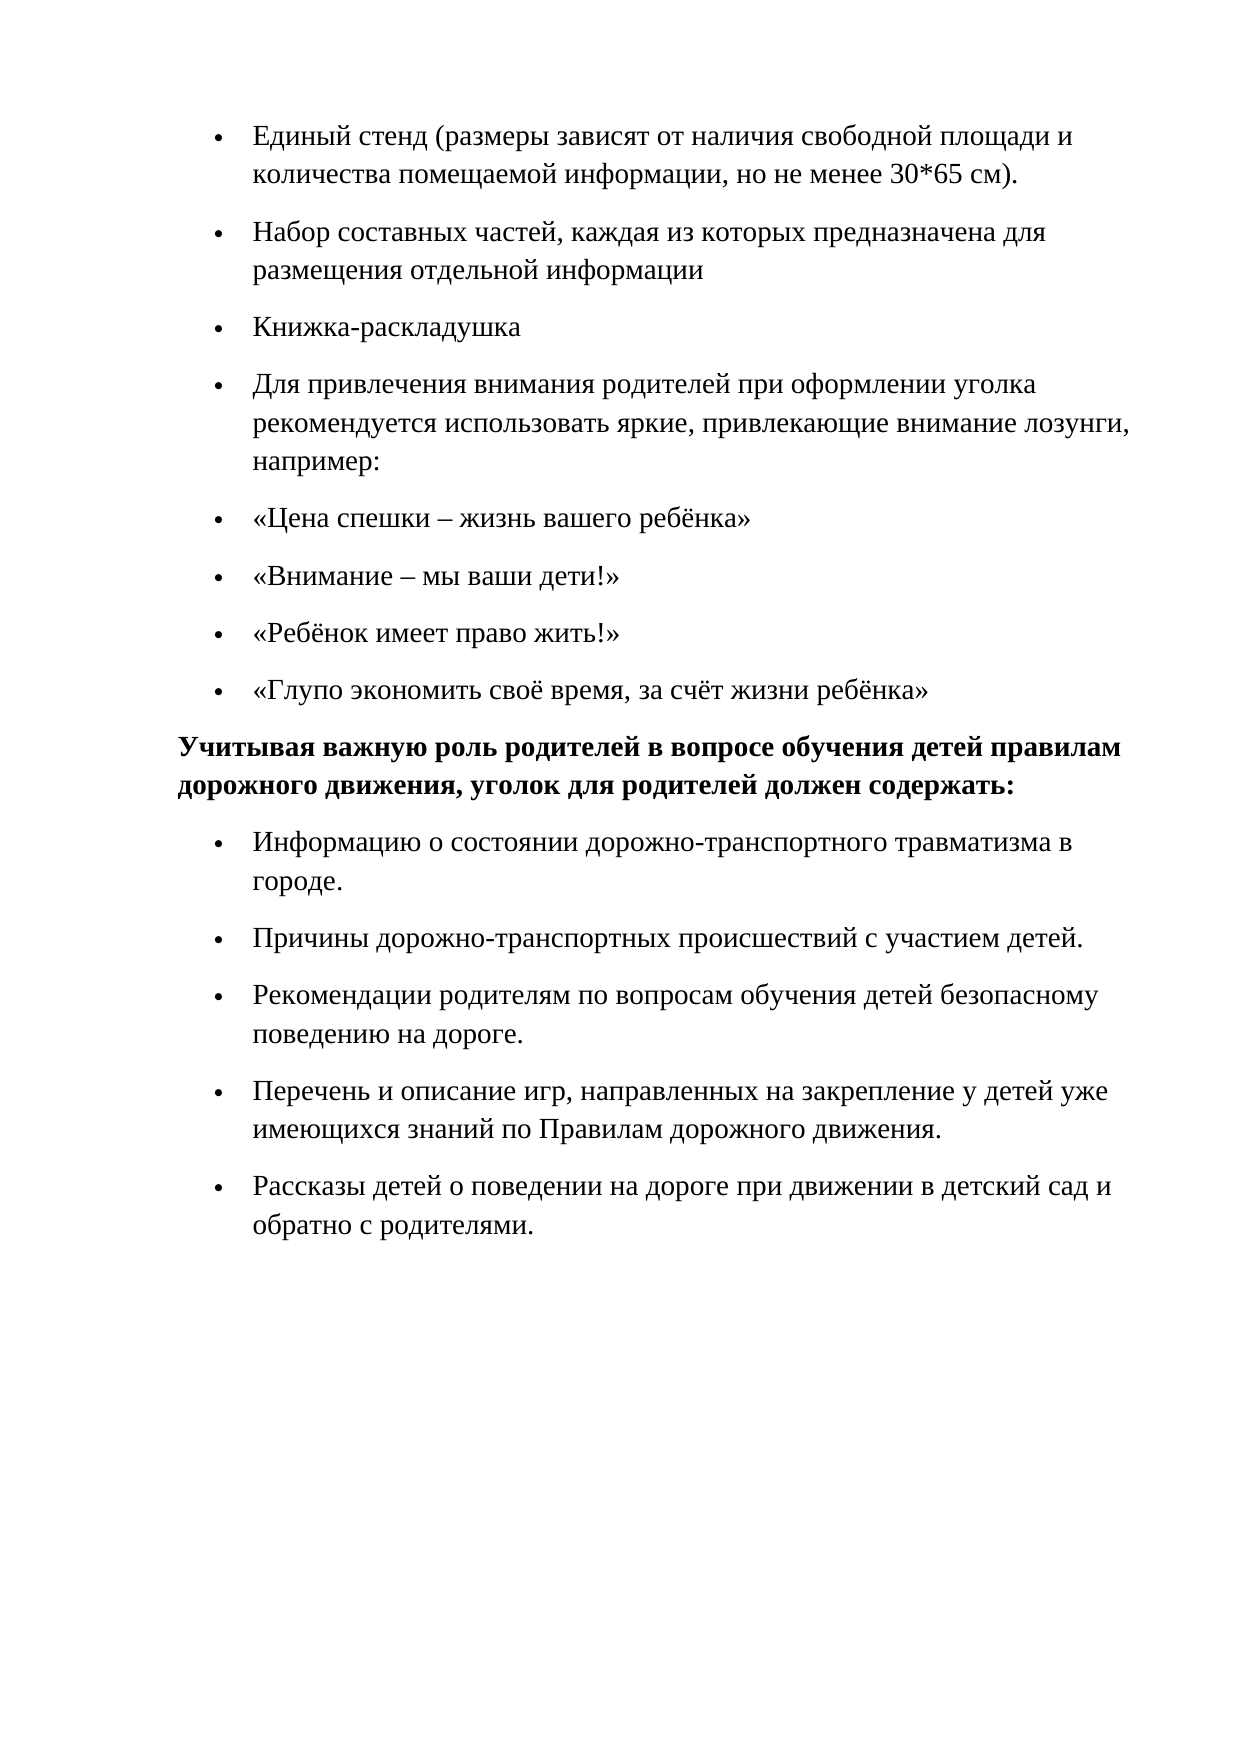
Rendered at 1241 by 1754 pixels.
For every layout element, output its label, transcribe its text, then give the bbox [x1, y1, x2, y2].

list «Ребёнок имеет право жить!» [215, 615, 1152, 648]
list Единый стенд (размеры зависят от наличия свободной площади и количества помещаемой информации, но не менее 30*65 см). [215, 118, 1152, 190]
list «Цена спешки – жизнь вашего ребёнка» [215, 501, 1152, 534]
list Рассказы детей о поведении на дороге при движении в детский сад и обратно с родителями. [215, 1168, 1152, 1241]
text Учитывая важную роль родителей в вопросе обучения детей правилам дорожного движения, уголок для родителей должен содержать: [177, 729, 1152, 801]
list Набор составных частей, каждая из которых предназначена для размещения отдельной информации [215, 214, 1152, 286]
list Книжка-раскладушка [215, 309, 1152, 343]
list Перечень и описание игр, направленных на закрепление у детей уже имеющихся знаний по Правилам дорожного движения. [215, 1073, 1152, 1145]
list Причины дорожно-транспортных происшествий с участием детей. [215, 920, 1152, 954]
list Информацию о состоянии дорожно-транспортного травматизма в городе. [215, 824, 1152, 897]
list «Глупо экономить своё время, за счёт жизни ребёнка» [215, 672, 1152, 705]
list «Внимание – мы ваши дети!» [215, 558, 1152, 591]
list Для привлечения внимания родителей при оформлении уголка рекомендуется использовать яркие, привлекающие внимание лозунги, например: [215, 366, 1152, 477]
list Рекомендации родителям по вопросам обучения детей безопасному поведению на дороге. [215, 977, 1152, 1049]
